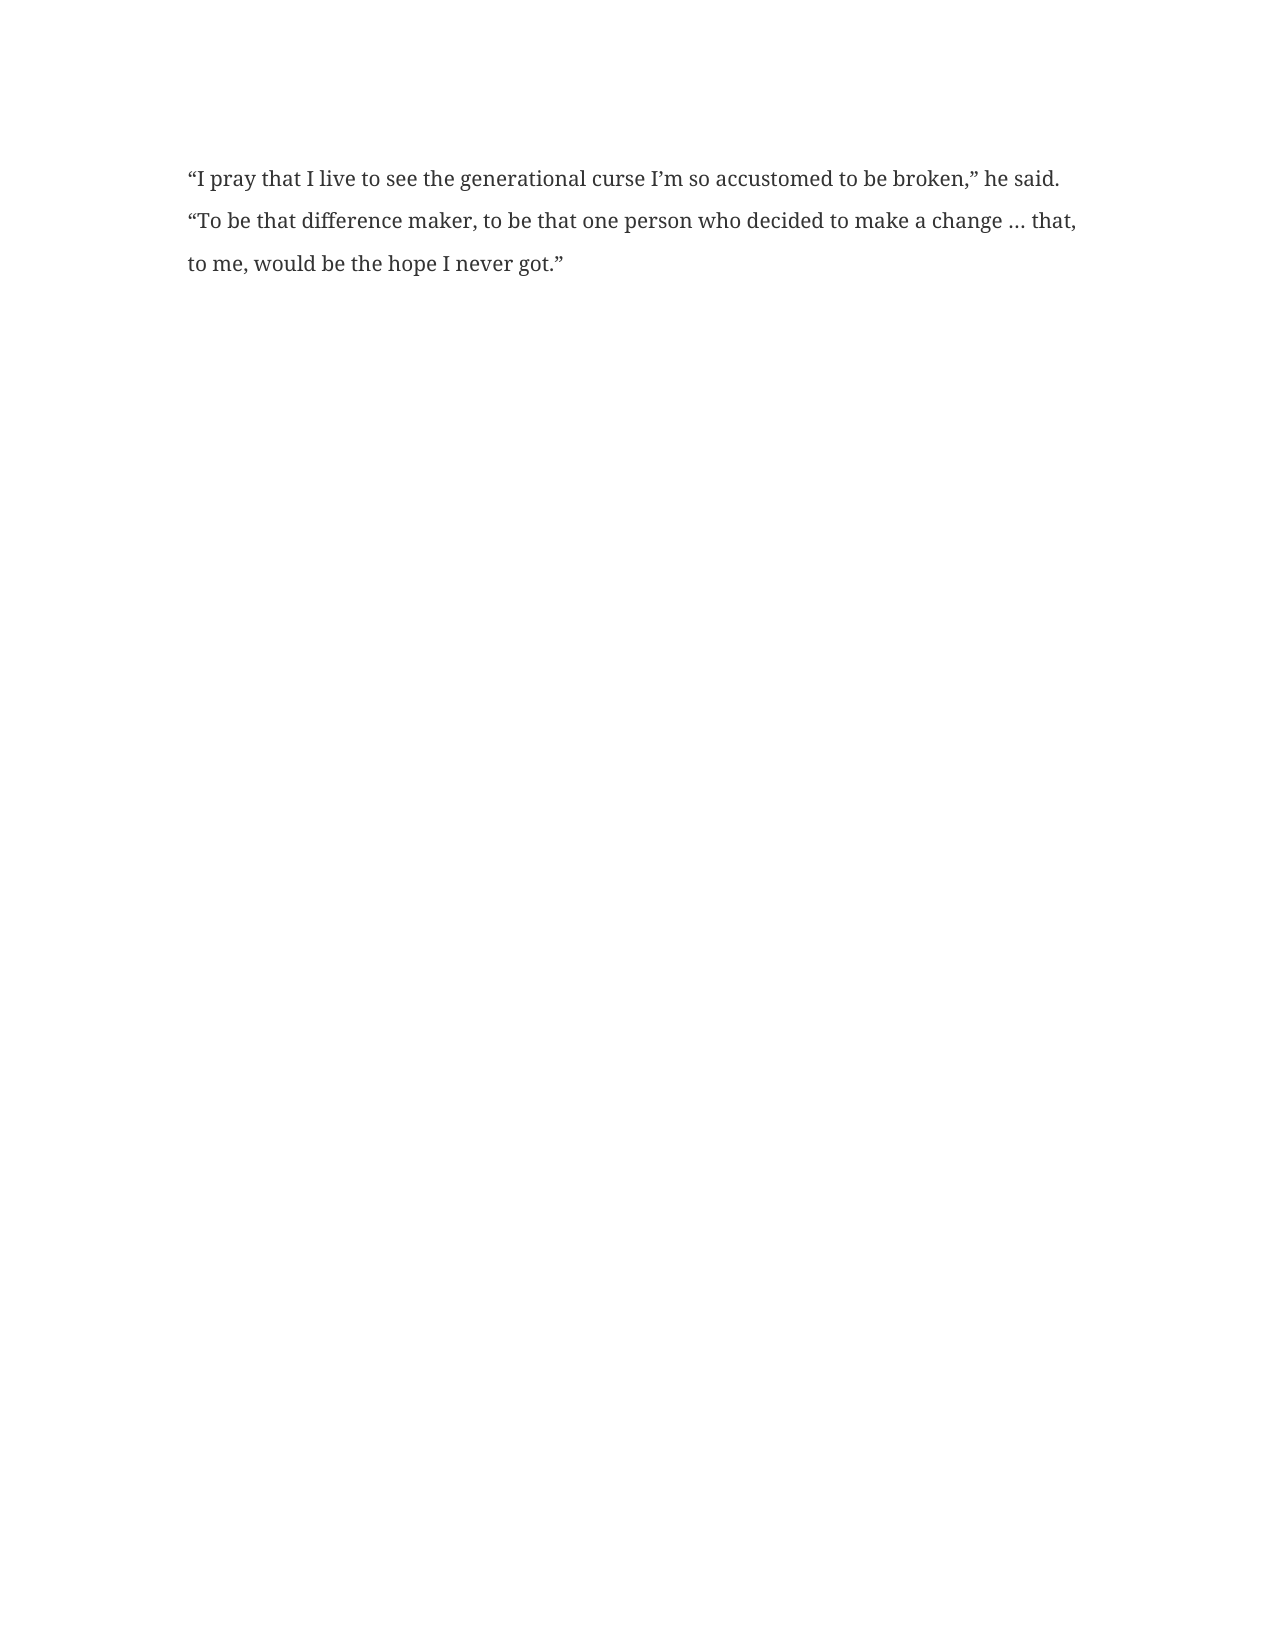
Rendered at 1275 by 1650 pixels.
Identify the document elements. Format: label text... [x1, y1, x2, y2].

text “I pray that I live to see the generational curse I’m so accustomed to be broken,” he said. “To be that difference maker, to be that one person who decided to make a change … that, to me, would be the hope I never got.” [187, 150, 1087, 277]
